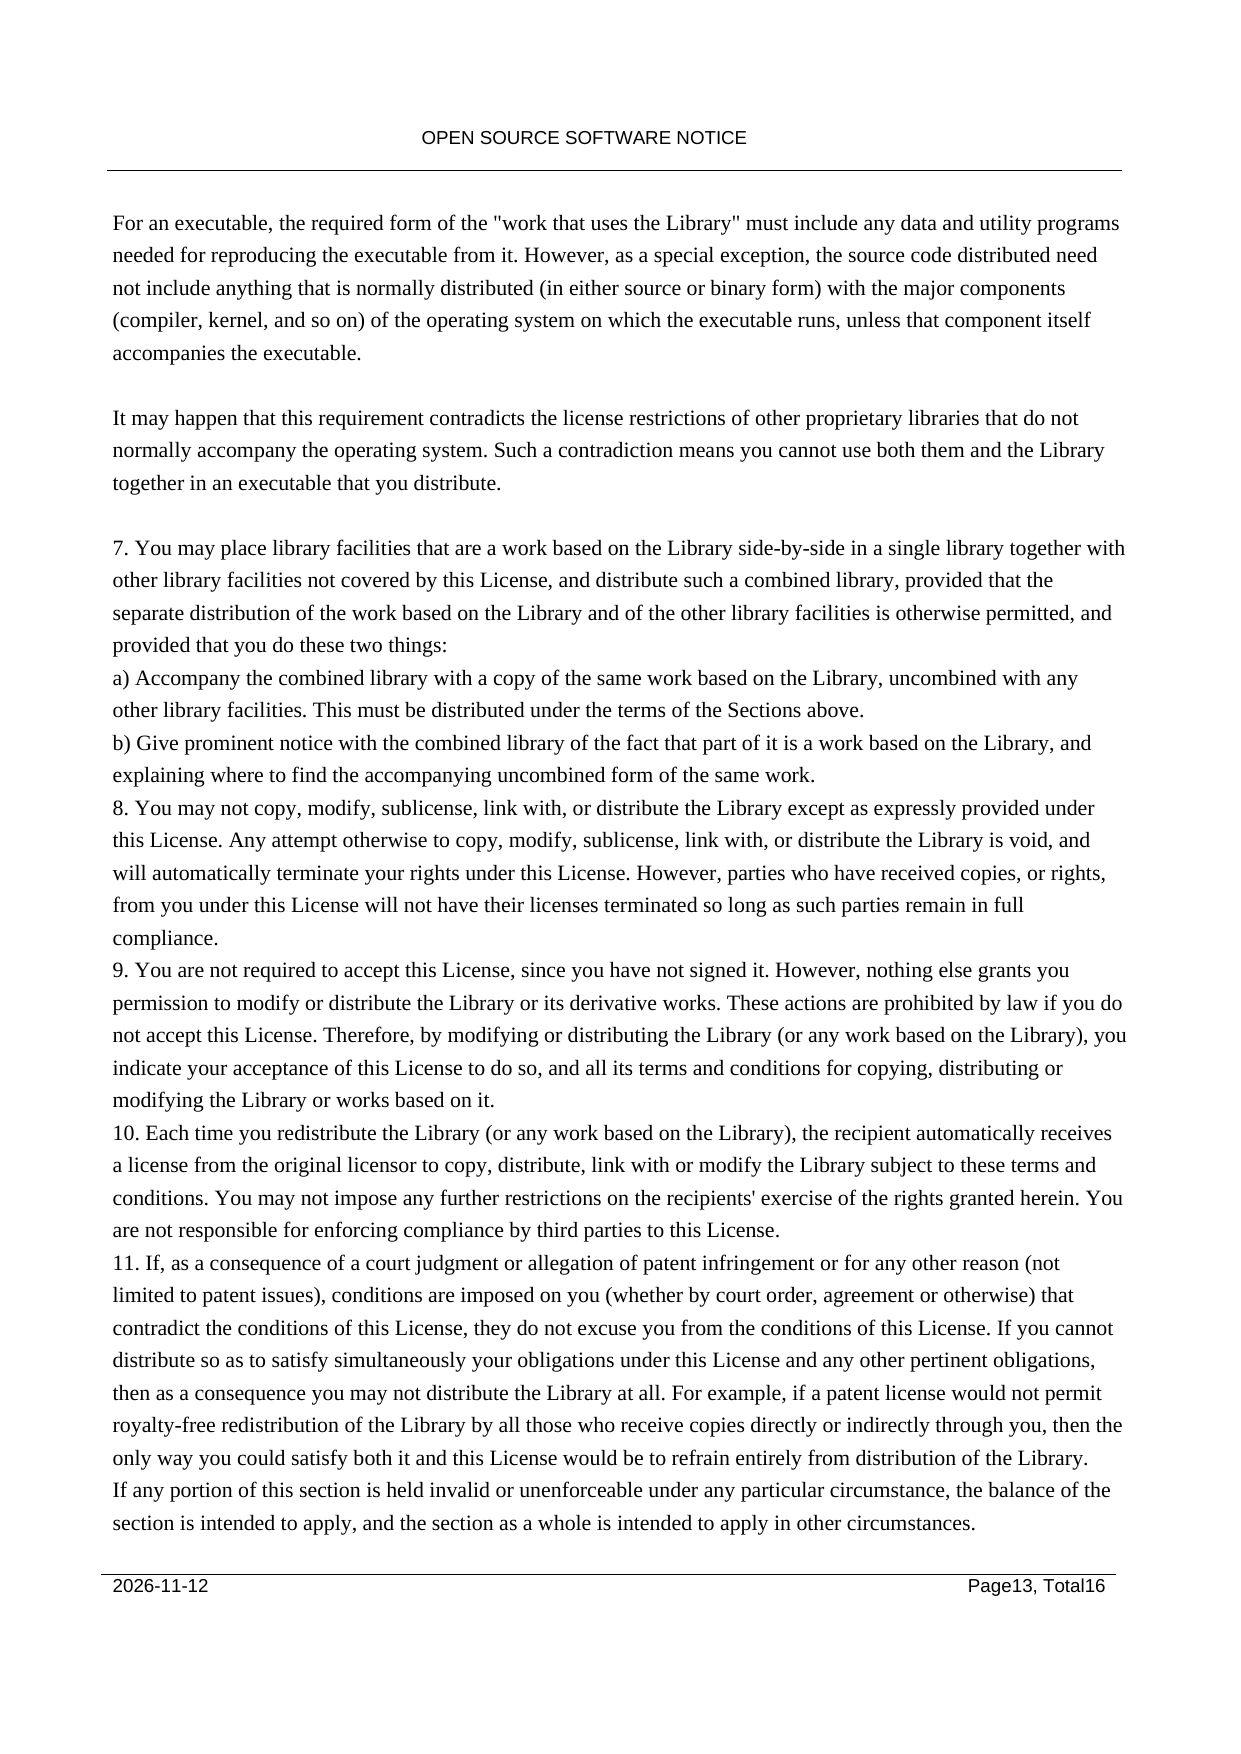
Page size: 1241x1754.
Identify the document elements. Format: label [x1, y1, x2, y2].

text [112, 206, 1128, 1539]
